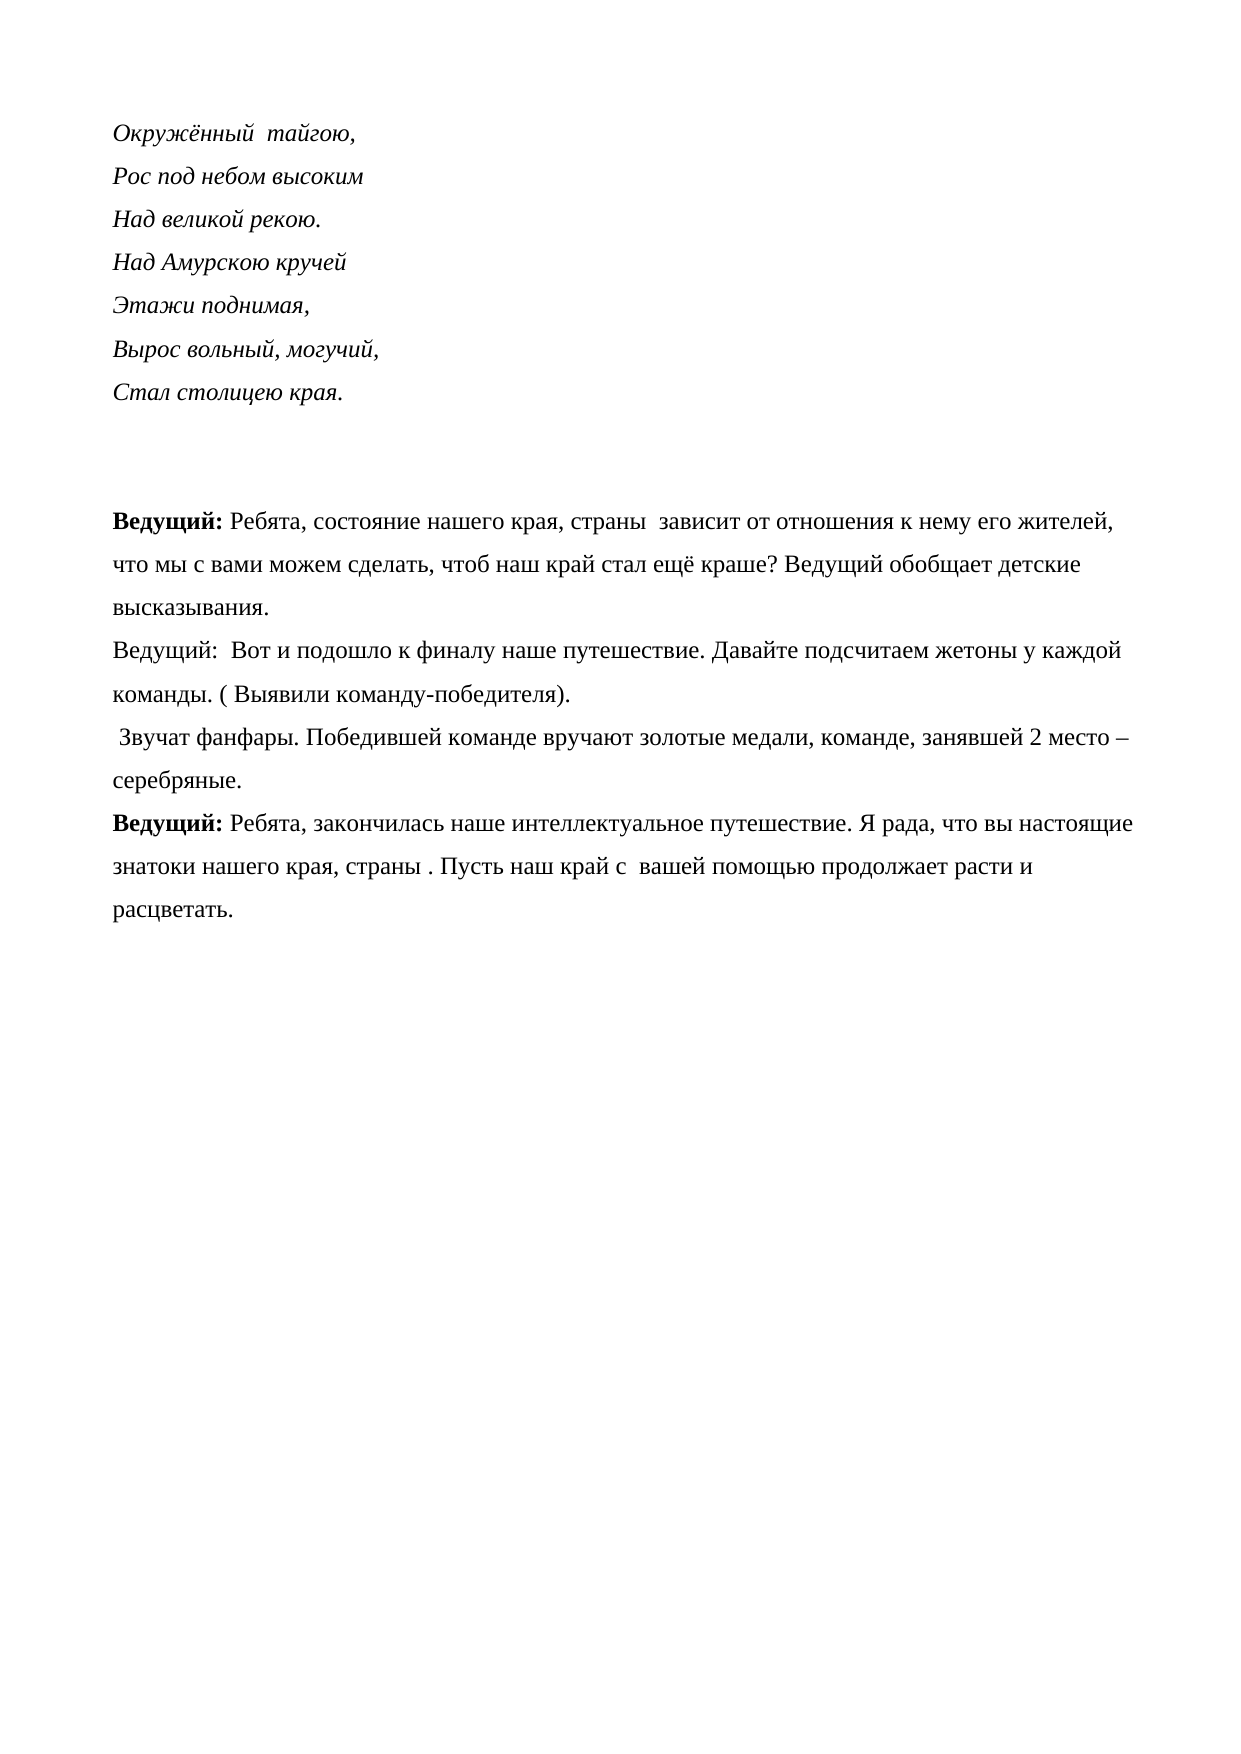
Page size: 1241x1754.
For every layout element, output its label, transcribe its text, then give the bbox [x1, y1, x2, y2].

text Звучат фанфары. Победившей команде вручают золотые медали, команде, занявшей 2 место – серебряные. [112, 722, 1152, 794]
text Ведущий: Вот и подошло к финалу наше путешествие. Давайте подсчитаем жетоны у каждой команды. ( Выявили команду-победителя). [112, 636, 1152, 707]
text Рос под небом высоким [112, 161, 1152, 190]
text Окружённый тайгою, [112, 118, 1152, 147]
text Над великой рекою. [112, 204, 1152, 233]
text Над Амурскою кручей [112, 247, 1152, 276]
text Ведущий: Ребята, закончилась наше интеллектуальное путешествие. Я рада, что вы настоящие знатоки нашего края, страны . Пусть наш край с вашей помощью продолжает расти и расцветать. [112, 808, 1152, 923]
text Вырос вольный, могучий, [112, 334, 1152, 362]
text Стал столицею края. [112, 377, 1152, 406]
text Ведущий: Ребята, состояние нашего края, страны зависит от отношения к нему его жителей, что мы с вами можем сделать, чтоб наш край стал ещё краше? Ведущий обобщает детские высказывания. [112, 506, 1152, 621]
text Этажи поднимая, [112, 291, 1152, 319]
